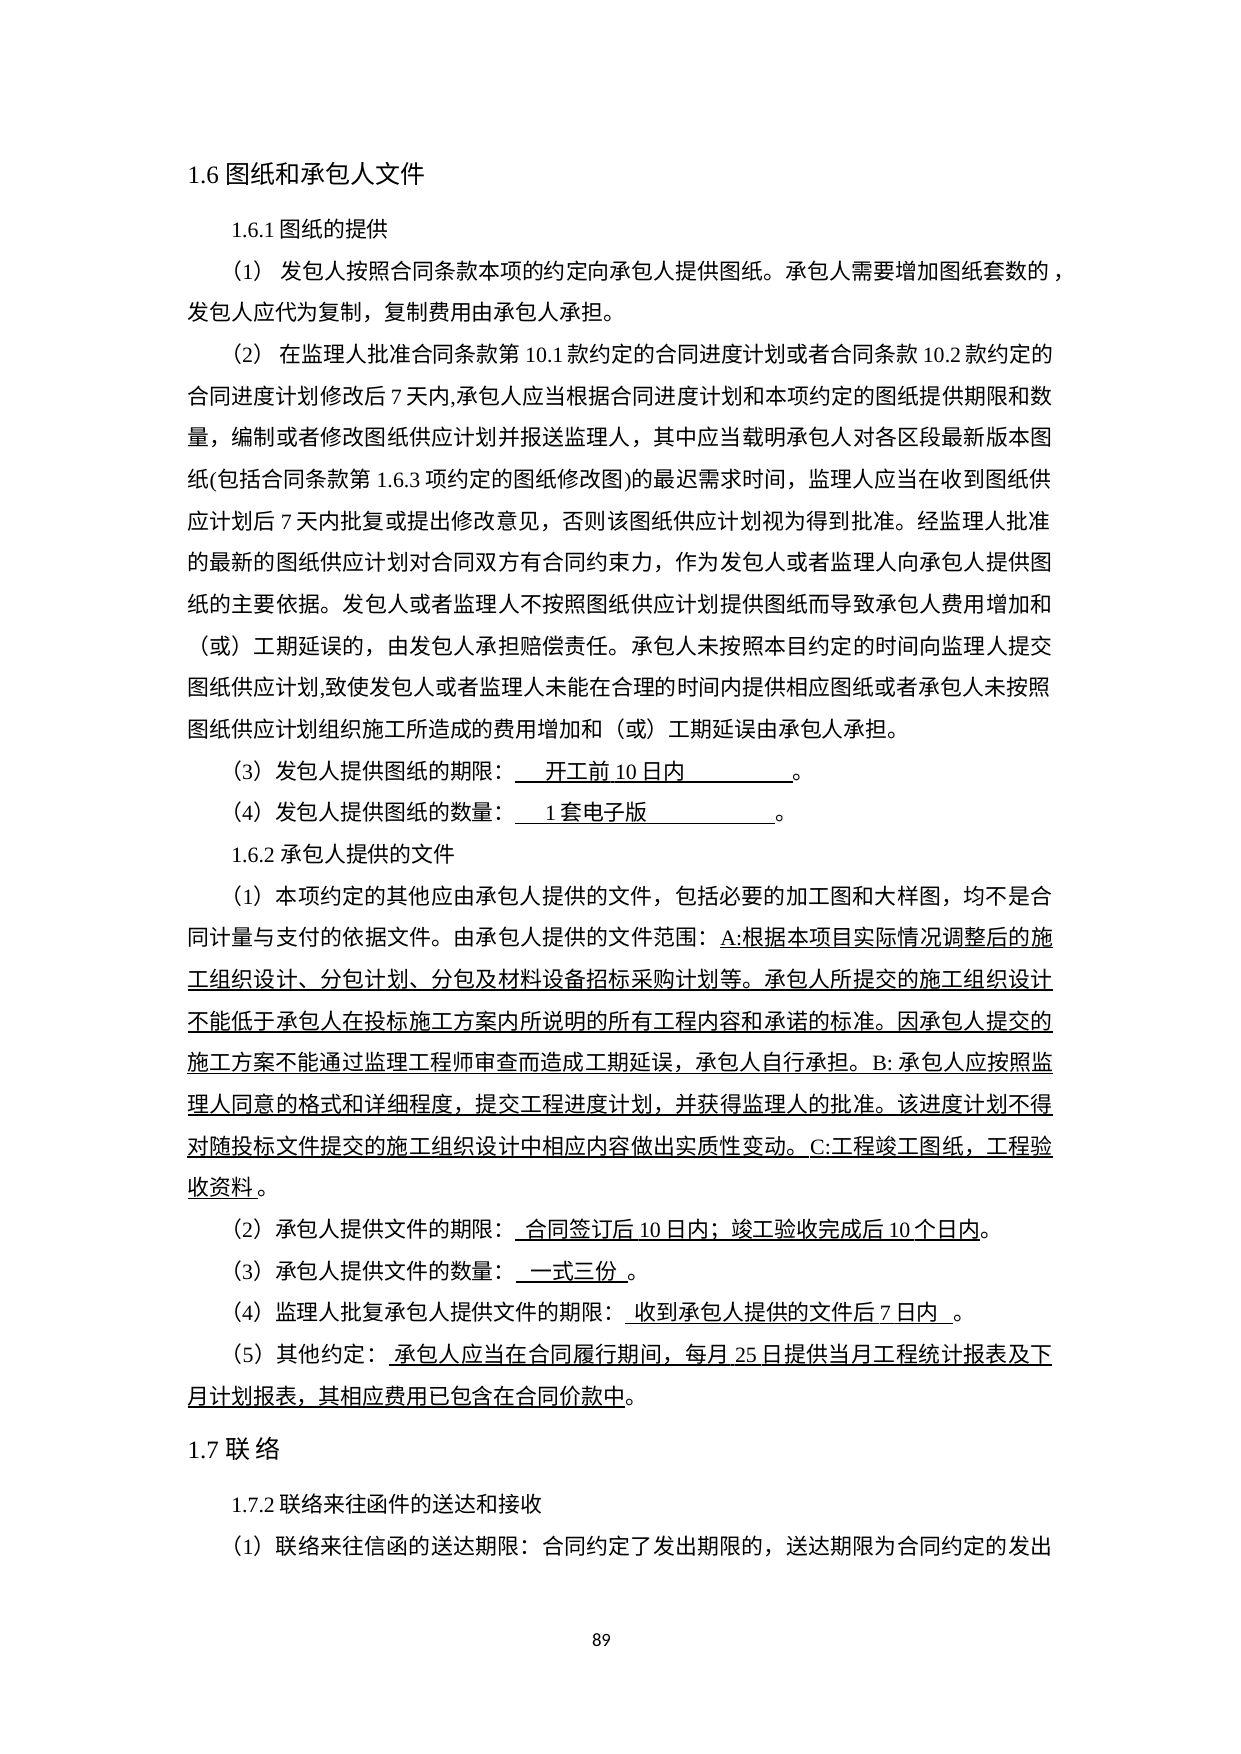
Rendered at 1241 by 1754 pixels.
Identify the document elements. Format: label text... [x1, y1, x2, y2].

text （1）本项约定的其他应由承包人提供的文件，包括必要的加工图和大样图，均不是合同计量与支付的依据文件。由承包人提供的文件范围：A:根据本项目实际情况调整后的施工组织设计、分包计划、分包及材料设备招标采购计划等。承包人所提交的施工组织设计不能低于承包人在投标施工方案内所说明的所有工程内容和承诺的标准。因承包人提交的施工方案不能通过监理工程师审查而造成工期延误，承包人自行承担。B: 承包人应按照监理人同意的格式和详细程度，提交工程进度计划，并获得监理人的批准。该进度计划不得对随投标文件提交的施工组织设计中相应内容做出实质性变动。C:工程竣工图纸，工程验收资料 。 [187, 1032, 1053, 1073]
text （1） 发包人按照合同条款本项的约定向承包人提供图纸。承包人需要增加图纸套数的，发包人应代为复制，复制费用由承包人承担。 [187, 246, 1053, 329]
text （1）本项约定的其他应由承包人提供的文件，包括必要的加工图和大样图，均不是合同计量与支付的依据文件。由承包人提供的文件范围：A:根据本项目实际情况调整后的施工组织设计、分包计划、分包及材料设备招标采购计划等。承包人所提交的施工组织设计不能低于承包人在投标施工方案内所说明的所有工程内容和承诺的标准。因承包人提交的施工方案不能通过监理工程师审查而造成工期延误，承包人自行承担。B: 承包人应按照监理人同意的格式和详细程度，提交工程进度计划，并获得监理人的批准。该进度计划不得对随投标文件提交的施工组织设计中相应内容做出实质性变动。C:工程竣工图纸，工程验收资料 。 [187, 990, 1053, 1031]
text 1.6.1图纸的提供 [187, 204, 1053, 246]
text （1）本项约定的其他应由承包人提供的文件，包括必要的加工图和大样图，均不是合同计量与支付的依据文件。由承包人提供的文件范围：A:根据本项目实际情况调整后的施工组织设计、分包计划、分包及材料设备招标采购计划等。承包人所提交的施工组织设计不能低于承包人在投标施工方案内所说明的所有工程内容和承诺的标准。因承包人提交的施工方案不能通过监理工程师审查而造成工期延误，承包人自行承担。B: 承包人应按照监理人同意的格式和详细程度，提交工程进度计划，并获得监理人的批准。该进度计划不得对随投标文件提交的施工组织设计中相应内容做出实质性变动。C:工程竣工图纸，工程验收资料 。 [187, 1074, 1053, 1114]
text （4）监理人批复承包人提供文件的期限： 收到承包人提供的文件后7日内 。 [187, 1287, 1053, 1329]
text （3）承包人提供文件的数量： 一式三份 。 [187, 1246, 1053, 1287]
text （4）发包人提供图纸的数量： 1套电子版 。 [187, 787, 1053, 829]
text 1.7.2联络来往函件的送达和接收 [187, 1479, 1053, 1521]
text （1）本项约定的其他应由承包人提供的文件，包括必要的加工图和大样图，均不是合同计量与支付的依据文件。由承包人提供的文件范围：A:根据本项目实际情况调整后的施工组织设计、分包计划、分包及材料设备招标采购计划等。承包人所提交的施工组织设计不能低于承包人在投标施工方案内所说明的所有工程内容和承诺的标准。因承包人提交的施工方案不能通过监理工程师审查而造成工期延误，承包人自行承担。B: 承包人应按照监理人同意的格式和详细程度，提交工程进度计划，并获得监理人的批准。该进度计划不得对随投标文件提交的施工组织设计中相应内容做出实质性变动。C:工程竣工图纸，工程验收资料 。 [187, 871, 1053, 989]
text （2） 在监理人批准合同条款第10.1款约定的合同进度计划或者合同条款10.2款约定的合同进度计划修改后7天内,承包人应当根据合同进度计划和本项约定的图纸提供期限和数量，编制或者修改图纸供应计划并报送监理人，其中应当载明承包人对各区段最新版本图纸(包括合同条款第1.6.3项约定的图纸修改图)的最迟需求时间，监理人应当在收到图纸供应计划后7天内批复或提出修改意见，否则该图纸供应计划视为得到批准。经监理人批准的最新的图纸供应计划对合同双方有合同约束力，作为发包人或者监理人向承包人提供图纸的主要依据。发包人或者监理人不按照图纸供应计划提供图纸而导致承包人费用增加和（或）工期延误的，由发包人承担赔偿责任。承包人未按照本目约定的时间向监理人提交图纸供应计划,致使发包人或者监理人未能在合理的时间内提供相应图纸或者承包人未按照图纸供应计划组织施工所造成的费用增加和（或）工期延误由承包人承担。 [187, 329, 1053, 746]
text 1.7 联 络 [187, 1425, 1053, 1467]
text （1）本项约定的其他应由承包人提供的文件，包括必要的加工图和大样图，均不是合同计量与支付的依据文件。由承包人提供的文件范围：A:根据本项目实际情况调整后的施工组织设计、分包计划、分包及材料设备招标采购计划等。承包人所提交的施工组织设计不能低于承包人在投标施工方案内所说明的所有工程内容和承诺的标准。因承包人提交的施工方案不能通过监理工程师审查而造成工期延误，承包人自行承担。B: 承包人应按照监理人同意的格式和详细程度，提交工程进度计划，并获得监理人的批准。该进度计划不得对随投标文件提交的施工组织设计中相应内容做出实质性变动。C:工程竣工图纸，工程验收资料 。 [187, 1115, 1053, 1204]
text 1.6 图纸和承包人文件 [187, 150, 1053, 192]
text （2）承包人提供文件的期限： 合同签订后10日内；竣工验收完成后10个日内。 [187, 1204, 1053, 1246]
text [187, 1521, 1053, 1562]
text 1.6.2 承包人提供的文件 [187, 829, 1053, 871]
text （5）其他约定： 承包人应当在合同履行期间，每月25日提供当月工程统计报表及下月计划报表，其相应费用已包含在合同价款中。 [187, 1329, 1053, 1412]
text （3）发包人提供图纸的期限： 开工前10日内 。 [187, 746, 1053, 787]
